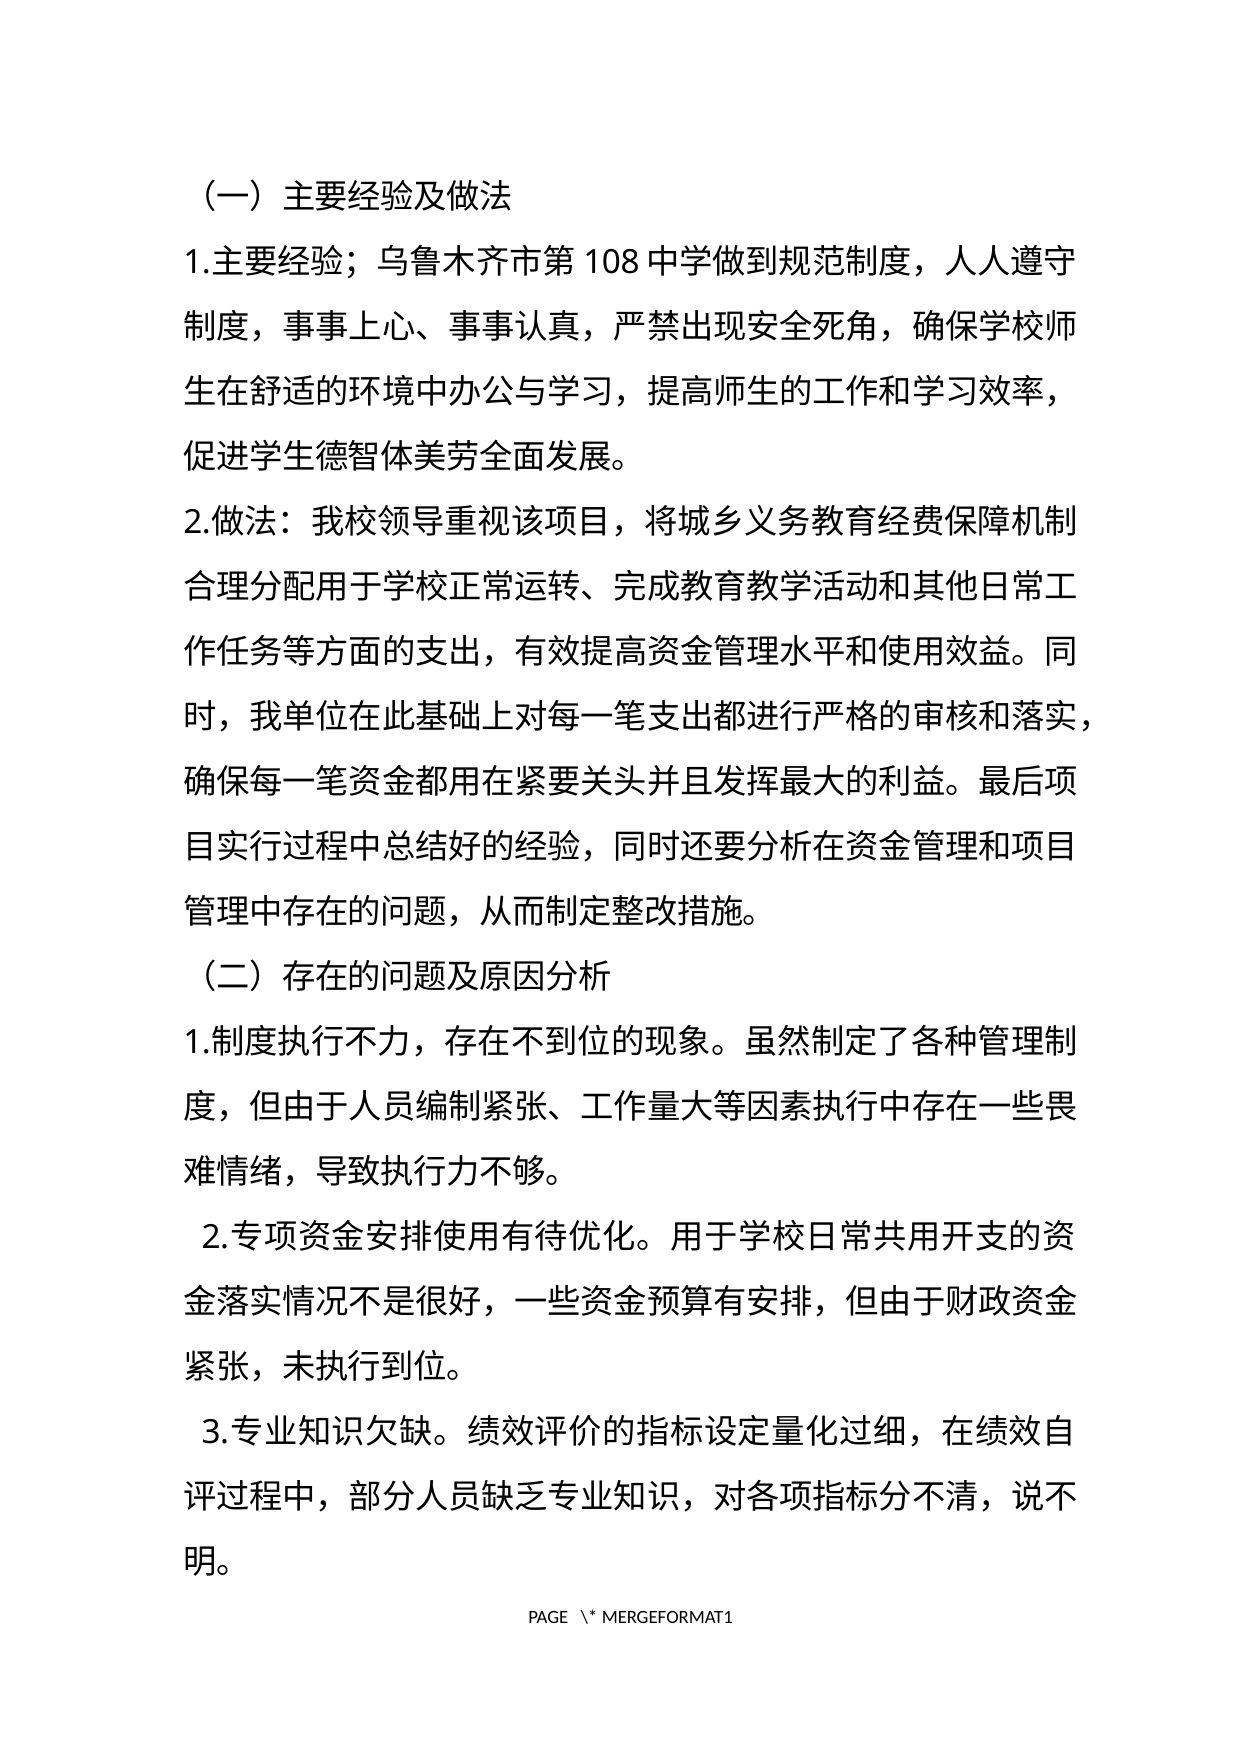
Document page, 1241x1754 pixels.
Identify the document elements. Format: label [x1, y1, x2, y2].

text [183, 162, 1078, 1592]
